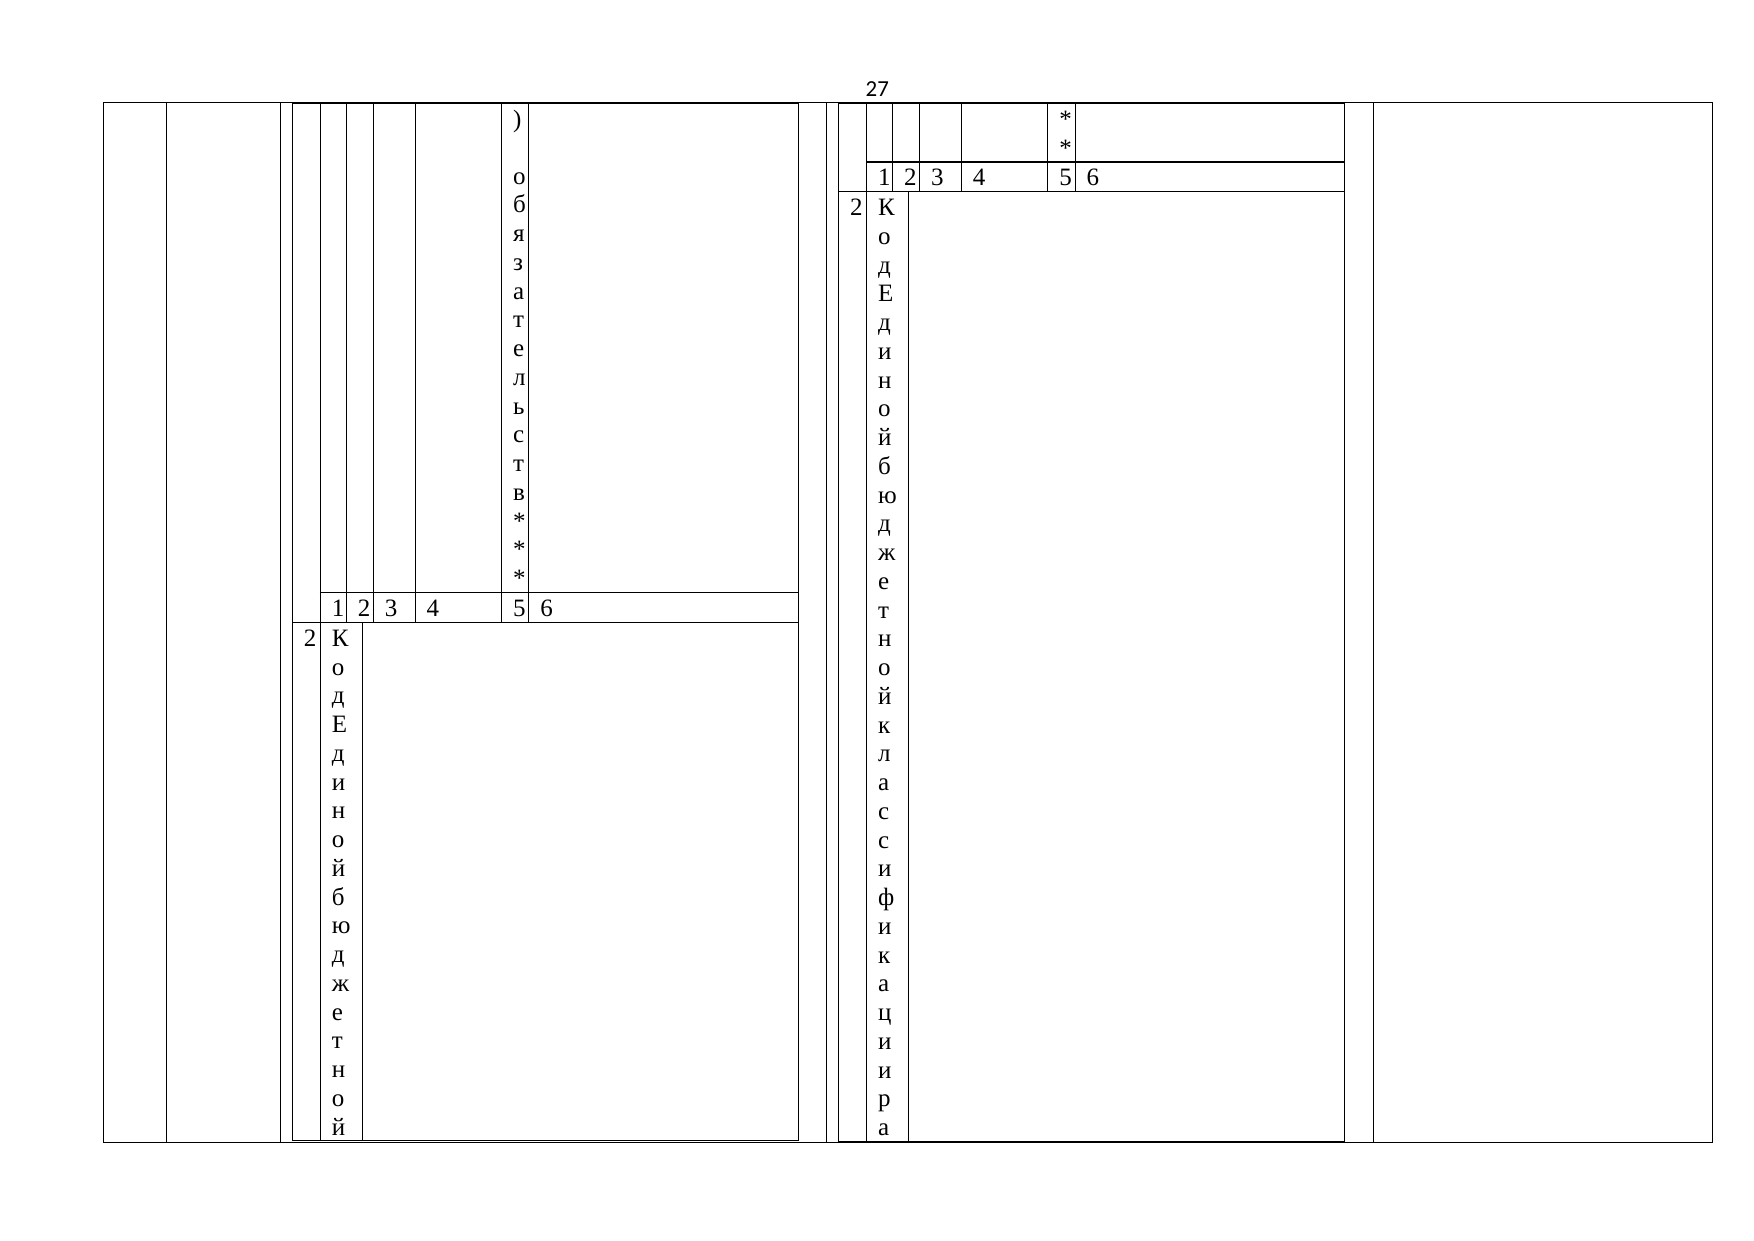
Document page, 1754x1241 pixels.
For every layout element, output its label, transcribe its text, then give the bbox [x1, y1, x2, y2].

table_cell [104, 103, 166, 1142]
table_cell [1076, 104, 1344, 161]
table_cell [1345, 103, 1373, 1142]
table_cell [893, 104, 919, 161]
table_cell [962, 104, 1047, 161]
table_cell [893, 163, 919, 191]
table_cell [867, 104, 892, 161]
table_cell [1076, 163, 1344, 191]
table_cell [909, 192, 1344, 1141]
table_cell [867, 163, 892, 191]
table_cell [167, 103, 280, 1142]
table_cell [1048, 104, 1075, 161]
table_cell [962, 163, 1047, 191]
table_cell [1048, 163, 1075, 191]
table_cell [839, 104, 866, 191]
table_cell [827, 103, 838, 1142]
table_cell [867, 192, 908, 1141]
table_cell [1374, 103, 1712, 1142]
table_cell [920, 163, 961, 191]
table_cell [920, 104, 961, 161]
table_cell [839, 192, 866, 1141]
